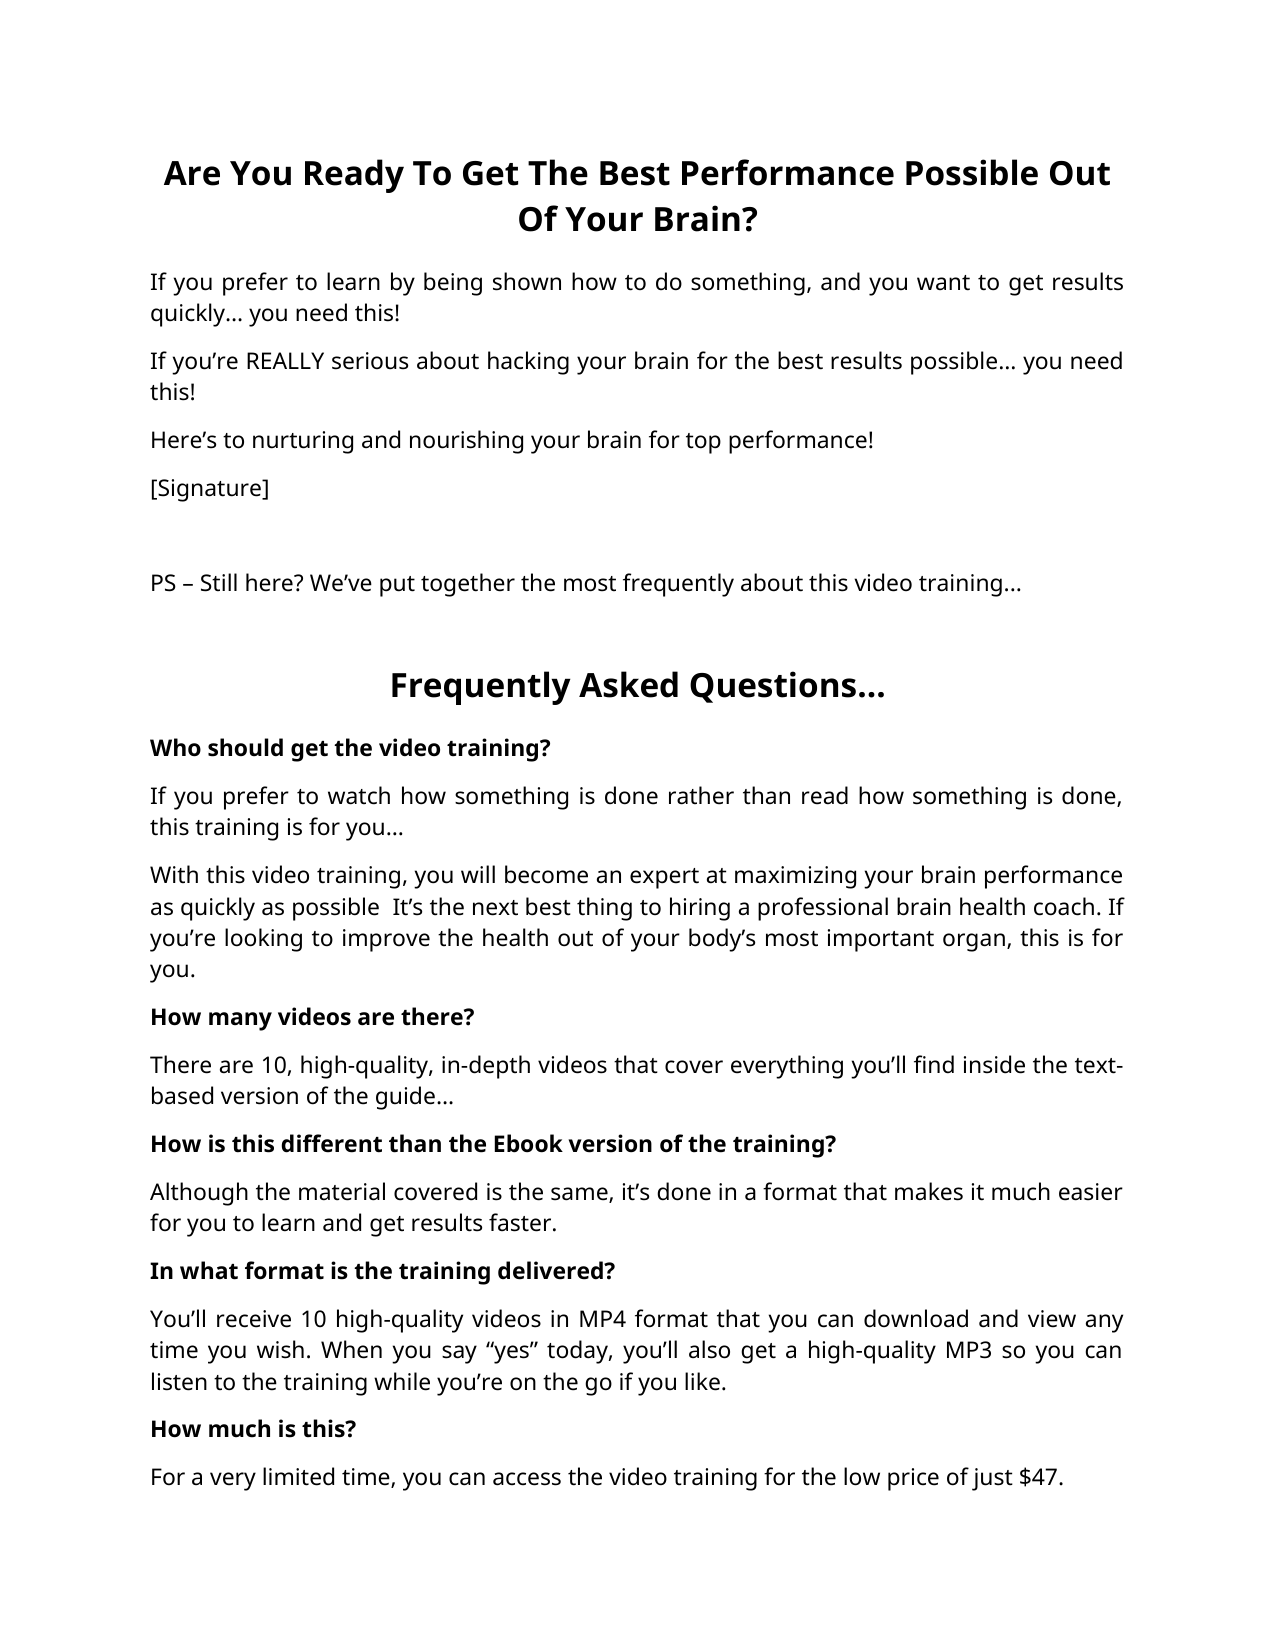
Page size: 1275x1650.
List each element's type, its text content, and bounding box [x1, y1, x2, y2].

text [Signature] [150, 472, 1125, 503]
text If you’re REALLY serious about hacking your brain for the best results possible… you need this! [150, 345, 1125, 407]
text Here’s to nurturing and nourishing your brain for top performance! [150, 424, 1125, 455]
text With this video training, you will become an expert at maximizing your brain performance as quickly as possible It’s the next best thing to hiring a professional brain health coach. If you’re looking to improve the health out of your body’s most important organ, this is for you. [150, 859, 1125, 984]
text PS – Still here? We’ve put together the most frequently about this video training... [150, 567, 1125, 598]
text How much is this? [150, 1413, 1125, 1444]
text There are 10, high-quality, in-depth videos that cover everything you’ll find inside the text-based version of the guide… [150, 1049, 1125, 1111]
text How is this different than the Ebook version of the training? [150, 1128, 1125, 1159]
text Frequently Asked Questions… [150, 662, 1125, 707]
text Although the material covered is the same, it’s done in a format that makes it much easier for you to learn and get results faster. [150, 1176, 1125, 1238]
text For a very limited time, you can access the video training for the low price of just $47. [150, 1461, 1125, 1492]
text You’ll receive 10 high-quality videos in MP4 format that you can download and view any time you wish. When you say “yes” today, you’ll also get a high-quality MP3 so you can listen to the training while you’re on the go if you like. [150, 1303, 1125, 1397]
text If you prefer to watch how something is done rather than read how something is done, this training is for you… [150, 780, 1125, 842]
text Are You Ready To Get The Best Performance Possible Out Of Your Brain? [150, 150, 1125, 241]
text Who should get the video training? [150, 732, 1125, 763]
text If you prefer to learn by being shown how to do something, and you want to get results quickly… you need this! [150, 266, 1125, 328]
text How many videos are there? [150, 1001, 1125, 1032]
text In what format is the training delivered? [150, 1255, 1125, 1286]
